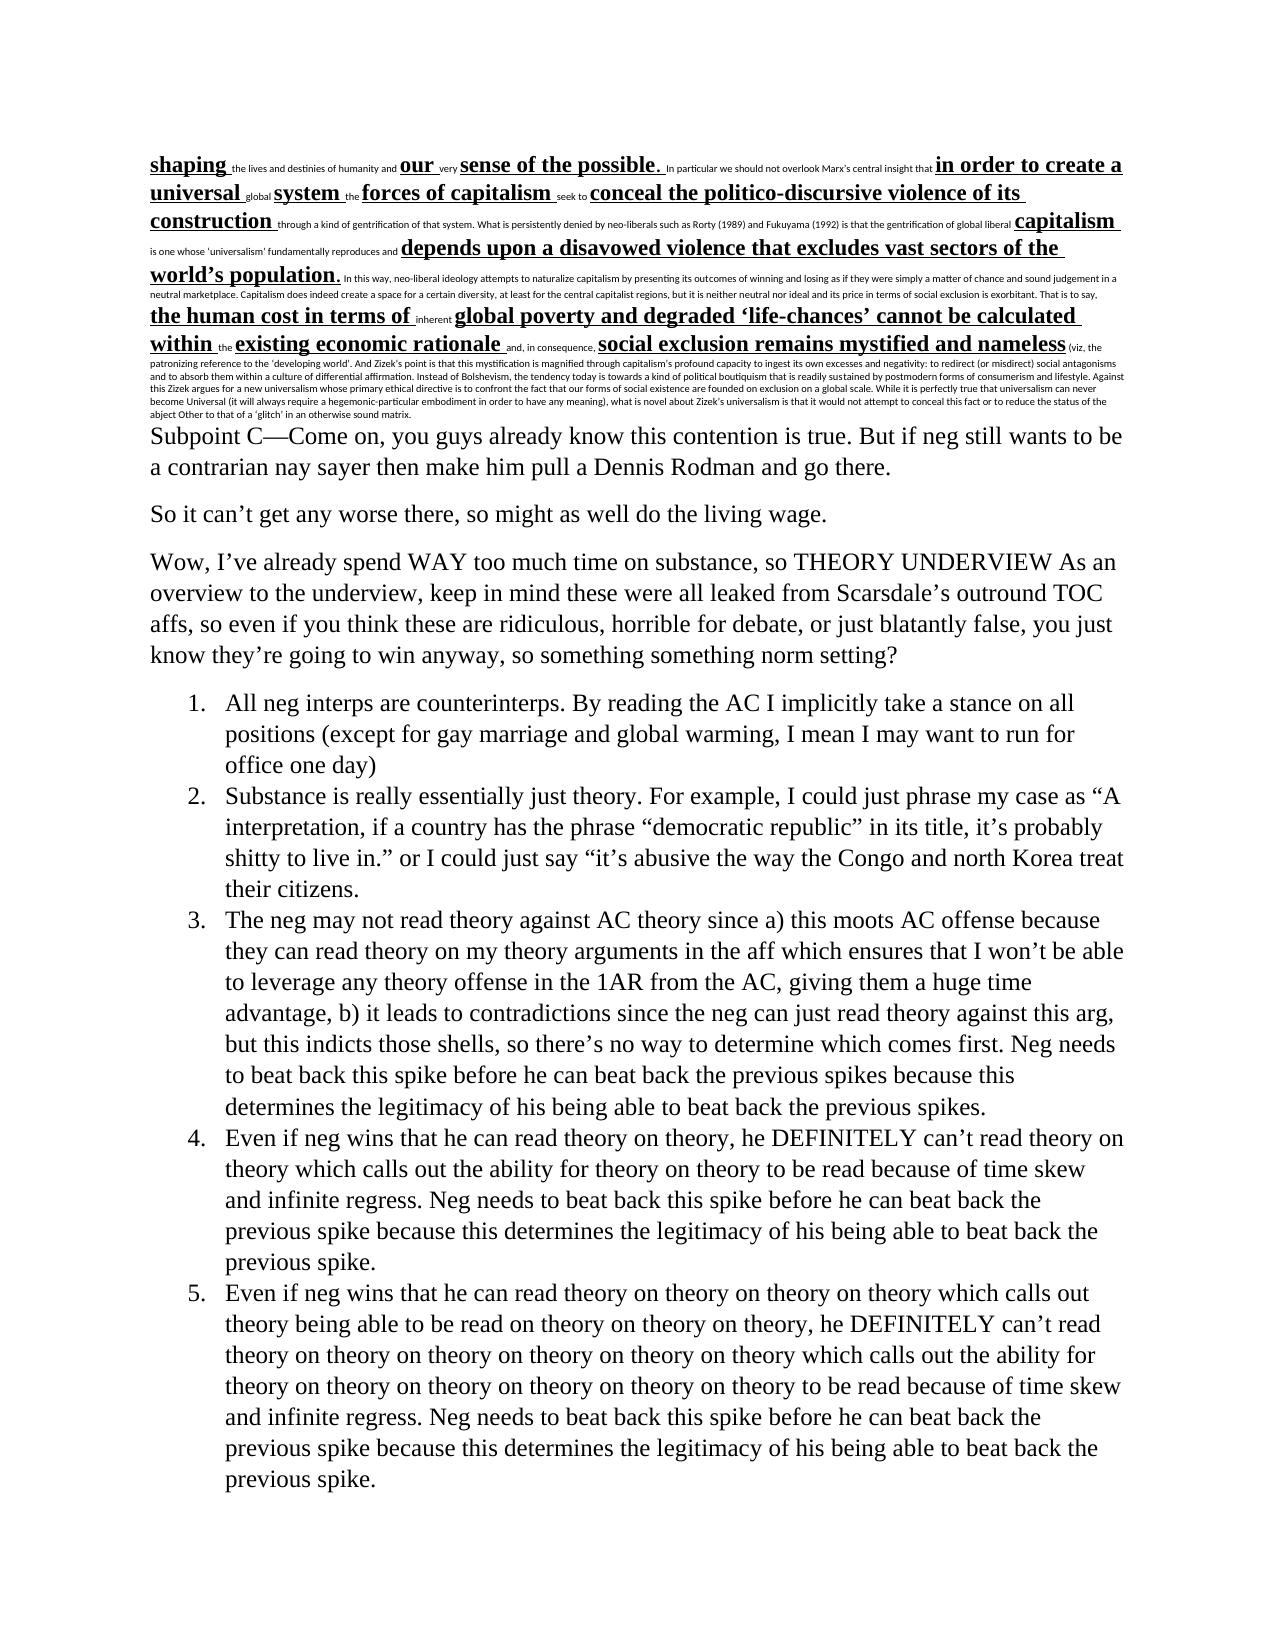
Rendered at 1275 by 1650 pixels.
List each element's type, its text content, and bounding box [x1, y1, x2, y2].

text So it can’t get any worse there, so might as well do the living wage. [150, 499, 1125, 528]
list Substance is really essentially just theory. For example, I could just phrase my case as “A interpretation, if a country has the phrase “democratic republic” in its title, it’s probably shitty to live in.” or I could just say “it’s abusive the way the Congo and north Korea treat their citizens. [187, 781, 1125, 903]
list All neg interps are counterinterps. By reading the AC I implicitly take a stance on all positions (except for gay marriage and global warming, I mean I may want to run for office one day) [187, 688, 1125, 779]
list The neg may not read theory against AC theory since a) this moots AC offense because they can read theory on my theory arguments in the aff which ensures that I won’t be able to leverage any theory offense in the 1AR from the AC, giving them a huge time advantage, b) it leads to contradictions since the neg can just read theory against this arg, but this indicts those shells, so there’s no way to determine which comes first. Neg needs to beat back this spike before he can beat back the previous spikes because this determines the legitimacy of his being able to beat back the previous spikes. [187, 905, 1125, 1120]
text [150, 150, 1125, 421]
list Even if neg wins that he can read theory on theory, he DEFINITELY can’t read theory on theory which calls out the ability for theory on theory to be read because of time skew and infinite regress. Neg needs to beat back this spike before he can beat back the previous spike because this determines the legitimacy of his being able to beat back the previous spike. [187, 1123, 1125, 1276]
text Wow, I’ve already spend WAY too much time on substance, so THEORY UNDERVIEW As an overview to the underview, keep in mind these were all leaked from Scarsdale’s outround TOC affs, so even if you think these are ridiculous, horrible for debate, or just blatantly false, you just know they’re going to win anyway, so something something norm setting? [150, 547, 1125, 669]
list Even if neg wins that he can read theory on theory on theory on theory which calls out theory being able to be read on theory on theory on theory, he DEFINITELY can’t read theory on theory on theory on theory on theory on theory which calls out the ability for theory on theory on theory on theory on theory on theory to be read because of time skew and infinite regress. Neg needs to beat back this spike before he can beat back the previous spike because this determines the legitimacy of his being able to beat back the previous spike. [187, 1278, 1125, 1493]
text Subpoint C—Come on, you guys already know this contention is true. But if neg still wants to be a contrarian nay sayer then make him pull a Dennis Rodman and go there. [150, 421, 1125, 481]
